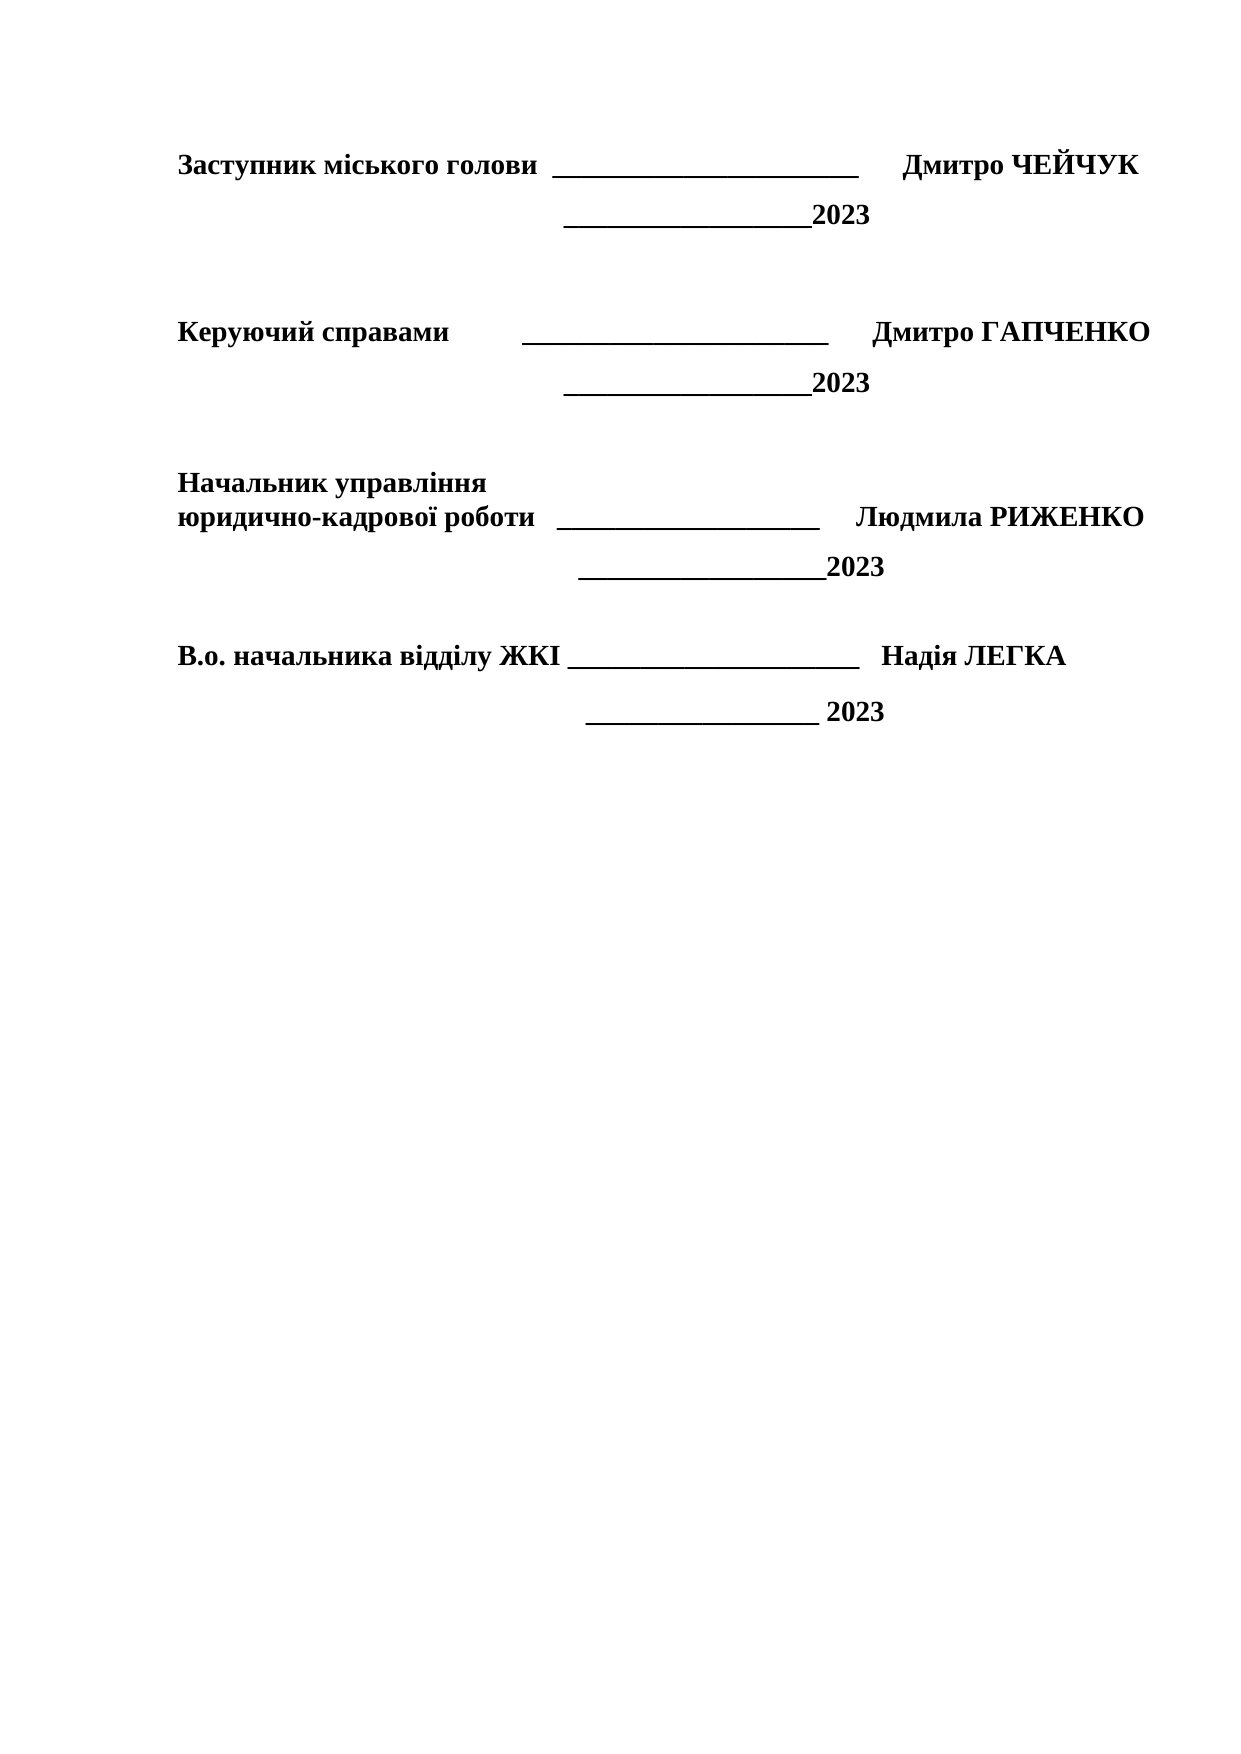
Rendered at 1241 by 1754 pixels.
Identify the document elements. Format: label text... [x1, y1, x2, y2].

text ________________ 2023 [177, 694, 1152, 728]
title _________________2023 [177, 549, 1152, 583]
title Заступник міського голови _____________________ Дмитро ЧЕЙЧУК [177, 147, 1152, 180]
title Керуючий справами _____________________ Дмитро ГАПЧЕНКО [177, 314, 1152, 348]
title _________________2023 [177, 365, 1152, 398]
title юридично-кадрової роботи __________________ Людмила РИЖЕНКО [177, 499, 1152, 533]
title _________________2023 [177, 197, 1152, 231]
title Начальник управління [177, 466, 1152, 499]
subtitle В.о. начальника відділу ЖКІ ____________________ Надія ЛЕГКА [177, 638, 1152, 672]
